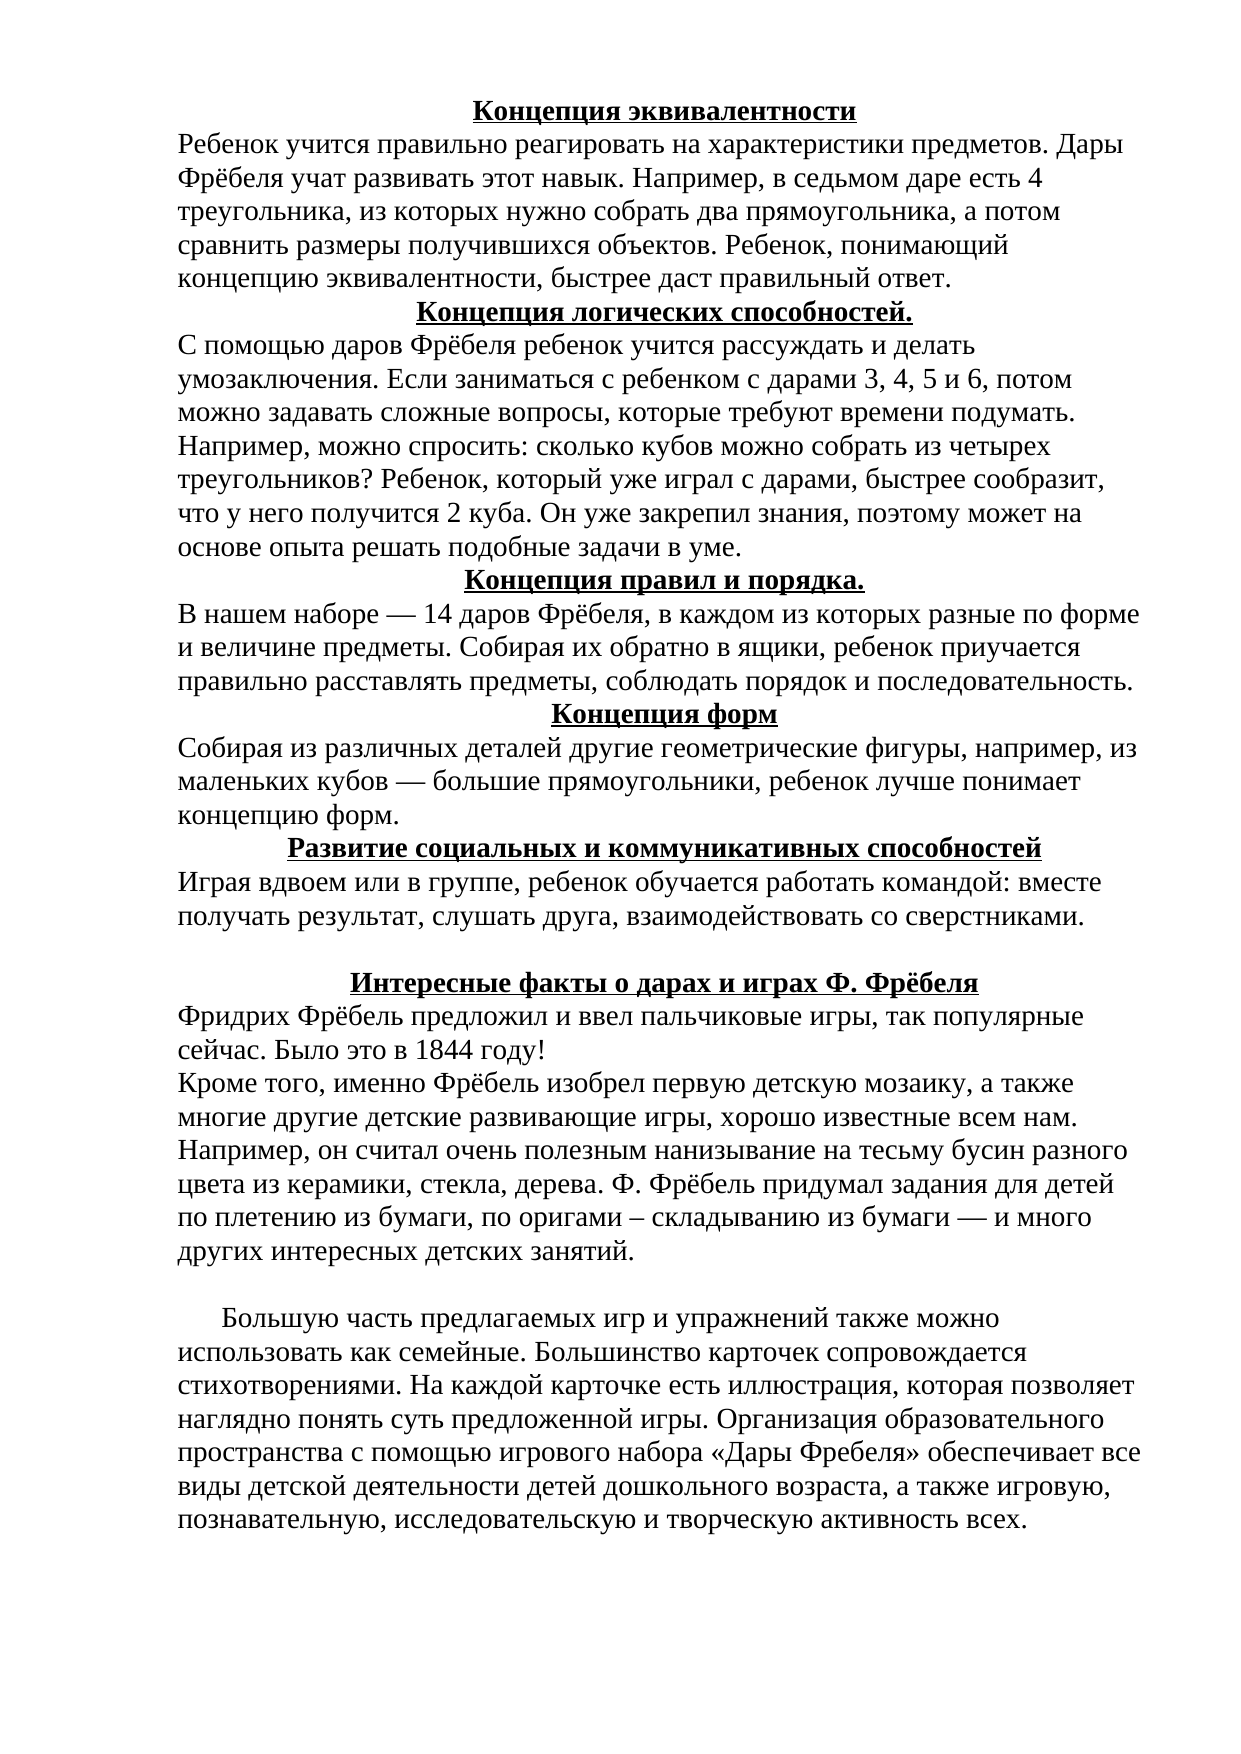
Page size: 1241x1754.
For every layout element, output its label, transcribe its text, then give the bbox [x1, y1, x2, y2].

text Собирая из различных деталей другие геометрические фигуры, например, из маленьких кубов — большие прямоугольники, ребенок лучше понимает концепцию форм. [177, 730, 1152, 831]
text Концепция логических способностей. [177, 294, 1152, 327]
text Концепция форм [177, 696, 1152, 730]
text Интересные факты о дарах и играх Ф. Фрёбеля [177, 965, 1152, 998]
text Концепция правил и порядка. [177, 562, 1152, 596]
text Фридрих Фрёбель предложил и ввел пальчиковые игры, так популярные сейчас. Было это в 1844 году! [177, 998, 1152, 1065]
text В нашем наборе — 14 даров Фрёбеля, в каждом из которых разные по форме и величине предметы. Собирая их обратно в ящики, ребенок приучается правильно расставлять предметы, соблюдать порядок и последовательность. [177, 596, 1152, 696]
text Концепция эквивалентности [177, 93, 1152, 126]
text Большую часть предлагаемых игр и упражнений также можно использовать как семейные. Большинство карточек сопровождается стихотворениями. На каждой карточке есть иллюстрация, которая позволяет наглядно понять суть предложенной игры. Организация образовательного пространства с помощью игрового набора «Дары Фребеля» обеспечивает все виды детской деятельности детей дошкольного возраста, а также игровую, познавательную, исследовательскую и творческую активность всех. [177, 1300, 1152, 1535]
text С помощью даров Фрёбеля ребенок учится рассуждать и делать умозаключения. Если заниматься с ребенком с дарами 3, 4, 5 и 6, потом можно задавать сложные вопросы, которые требуют времени подумать. Например, можно спросить: сколько кубов можно собрать из четырех треугольников? Ребенок, который уже играл с дарами, быстрее сообразит, что у него получится 2 куба. Он уже закрепил знания, поэтому может на основе опыта решать подобные задачи в уме. [177, 327, 1152, 562]
text Играя вдвоем или в группе, ребенок обучается работать командой: вместе получать результат, слушать друга, взаимодействовать со сверстниками. [177, 864, 1152, 931]
text Развитие социальных и коммуникативных способностей [177, 831, 1152, 864]
text Ребенок учится правильно реагировать на характеристики предметов. Дары Фрёбеля учат развивать этот навык. Например, в седьмом даре есть 4 треугольника, из которых нужно собрать два прямоугольника, а потом сравнить размеры получившихся объектов. Ребенок, понимающий концепцию эквивалентности, быстрее даст правильный ответ. [177, 126, 1152, 294]
text Кроме того, именно Фрёбель изобрел первую детскую мозаику, а также многие другие детские развивающие игры, хорошо известные всем нам. Например, он считал очень полезным нанизывание на тесьму бусин разного цвета из керамики, стекла, дерева. Ф. Фрёбель придумал задания для детей по плетению из бумаги, по оригами – складыванию из бумаги — и много других интересных детских занятий. [177, 1065, 1152, 1267]
